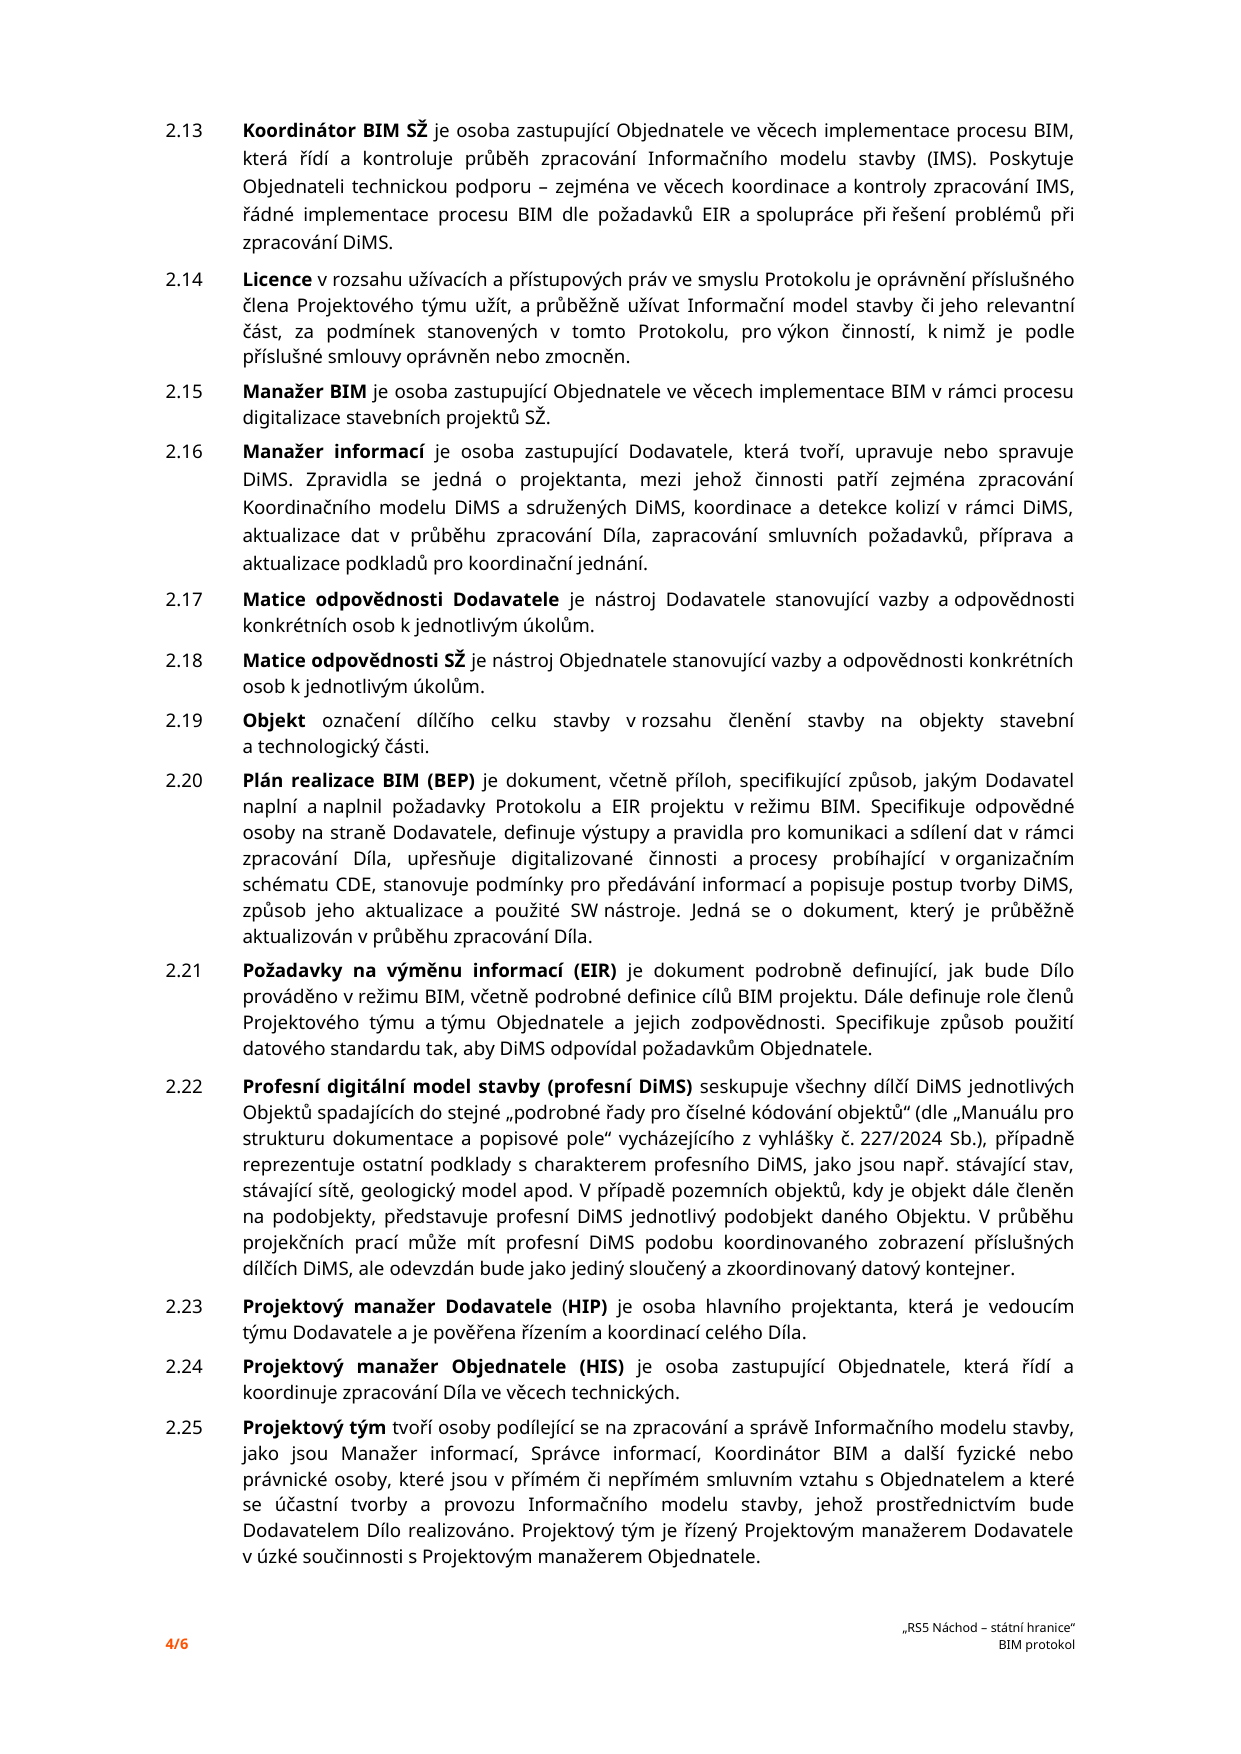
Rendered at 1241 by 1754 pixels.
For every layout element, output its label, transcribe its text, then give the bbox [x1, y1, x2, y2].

text Projektový manažer Dodavatele (HIP) je osoba hlavního projektanta, která je vedoucím týmu Dodavatele a je pověřena řízením a koordinací celého Díla. [165, 1293, 1075, 1345]
text Koordinátor BIM SŽ je osoba zastupující Objednatele ve věcech implementace procesu BIM, která řídí a kontroluje průběh zpracování Informačního modelu stavby (IMS). Poskytuje Objednateli technickou podporu – zejména ve věcech koordinace a kontroly zpracování IMS, řádné implementace procesu BIM dle požadavků EIR a spolupráce při řešení problémů při zpracování DiMS. [165, 118, 1075, 255]
text Projektový tým tvoří osoby podílející se na zpracování a správě Informačního modelu stavby, jako jsou Manažer informací, Správce informací, Koordinátor BIM a další fyzické nebo právnické osoby, které jsou v přímém či nepřímém smluvním vztahu s Objednatelem a které se účastní tvorby a provozu Informačního modelu stavby, jehož prostřednictvím bude Dodavatelem Dílo realizováno. Projektový tým je řízený Projektovým manažerem Dodavatele v úzké součinnosti s Projektovým manažerem Objednatele. [165, 1414, 1075, 1569]
text Požadavky na výměnu informací (EIR) je dokument podrobně definující, jak bude Dílo prováděno v režimu BIM, včetně podrobné definice cílů BIM projektu. Dále definuje role členů Projektového týmu a týmu Objednatele a jejich zodpovědnosti. Specifikuje způsob použití datového standardu tak, aby DiMS odpovídal požadavkům Objednatele. [165, 957, 1075, 1061]
text Manažer informací je osoba zastupující Dodavatele, která tvoří, upravuje nebo spravuje DiMS. Zpravidla se jedná o projektanta, mezi jehož činnosti patří zejména zpracování Koordinačního modelu DiMS a sdružených DiMS, koordinace a detekce kolizí v rámci DiMS, aktualizace dat v průběhu zpracování Díla, zapracování smluvních požadavků, příprava a aktualizace podkladů pro koordinační jednání. [165, 438, 1075, 576]
text Profesní digitální model stavby (profesní DiMS) seskupuje všechny dílčí DiMS jednotlivých Objektů spadajících do stejné „podrobné řady pro číselné kódování objektů“ (dle „Manuálu pro strukturu dokumentace a popisové pole“ vycházejícího z vyhlášky č. 227/2024 Sb.), případně reprezentuje ostatní podklady s charakterem profesního DiMS, jako jsou např. stávající stav, stávající sítě, geologický model apod. V případě pozemních objektů, kdy je objekt dále členěn na podobjekty, představuje profesní DiMS jednotlivý podobjekt daného Objektu. V průběhu projekčních prací může mít profesní DiMS podobu koordinovaného zobrazení příslušných dílčích DiMS, ale odevzdán bude jako jediný sloučený a zkoordinovaný datový kontejner. [165, 1073, 1075, 1281]
text Projektový manažer Objednatele (HIS) je osoba zastupující Objednatele, která řídí a koordinuje zpracování Díla ve věcech technických. [165, 1354, 1075, 1405]
text Matice odpovědnosti Dodavatele je nástroj Dodavatele stanovující vazby a odpovědnosti konkrétních osob k jednotlivým úkolům. [165, 587, 1075, 638]
text Objekt označení dílčího celku stavby v rozsahu členění stavby na objekty stavební a technologický části. [165, 707, 1075, 759]
text Licence v rozsahu užívacích a přístupových práv ve smyslu Protokolu je oprávnění příslušného člena Projektového týmu užít, a průběžně užívat Informační model stavby či jeho relevantní část, za podmínek stanovených v tomto Protokolu, pro výkon činností, k nimž je podle příslušné smlouvy oprávněn nebo zmocněn. [165, 266, 1075, 369]
text Plán realizace BIM (BEP) je dokument, včetně příloh, specifikující způsob, jakým Dodavatel naplní a naplnil požadavky Protokolu a EIR projektu v režimu BIM. Specifikuje odpovědné osoby na straně Dodavatele, definuje výstupy a pravidla pro komunikaci a sdílení dat v rámci zpracování Díla, upřesňuje digitalizované činnosti a procesy probíhající v organizačním schématu CDE, stanovuje podmínky pro předávání informací a popisuje postup tvorby DiMS, způsob jeho aktualizace a použité SW nástroje. Jedná se o dokument, který je průběžně aktualizován v průběhu zpracování Díla. [165, 767, 1075, 948]
text Matice odpovědnosti SŽ je nástroj Objednatele stanovující vazby a odpovědnosti konkrétních osob k jednotlivým úkolům. [165, 647, 1075, 698]
text Manažer BIM je osoba zastupující Objednatele ve věcech implementace BIM v rámci procesu digitalizace stavebních projektů SŽ. [165, 378, 1075, 429]
